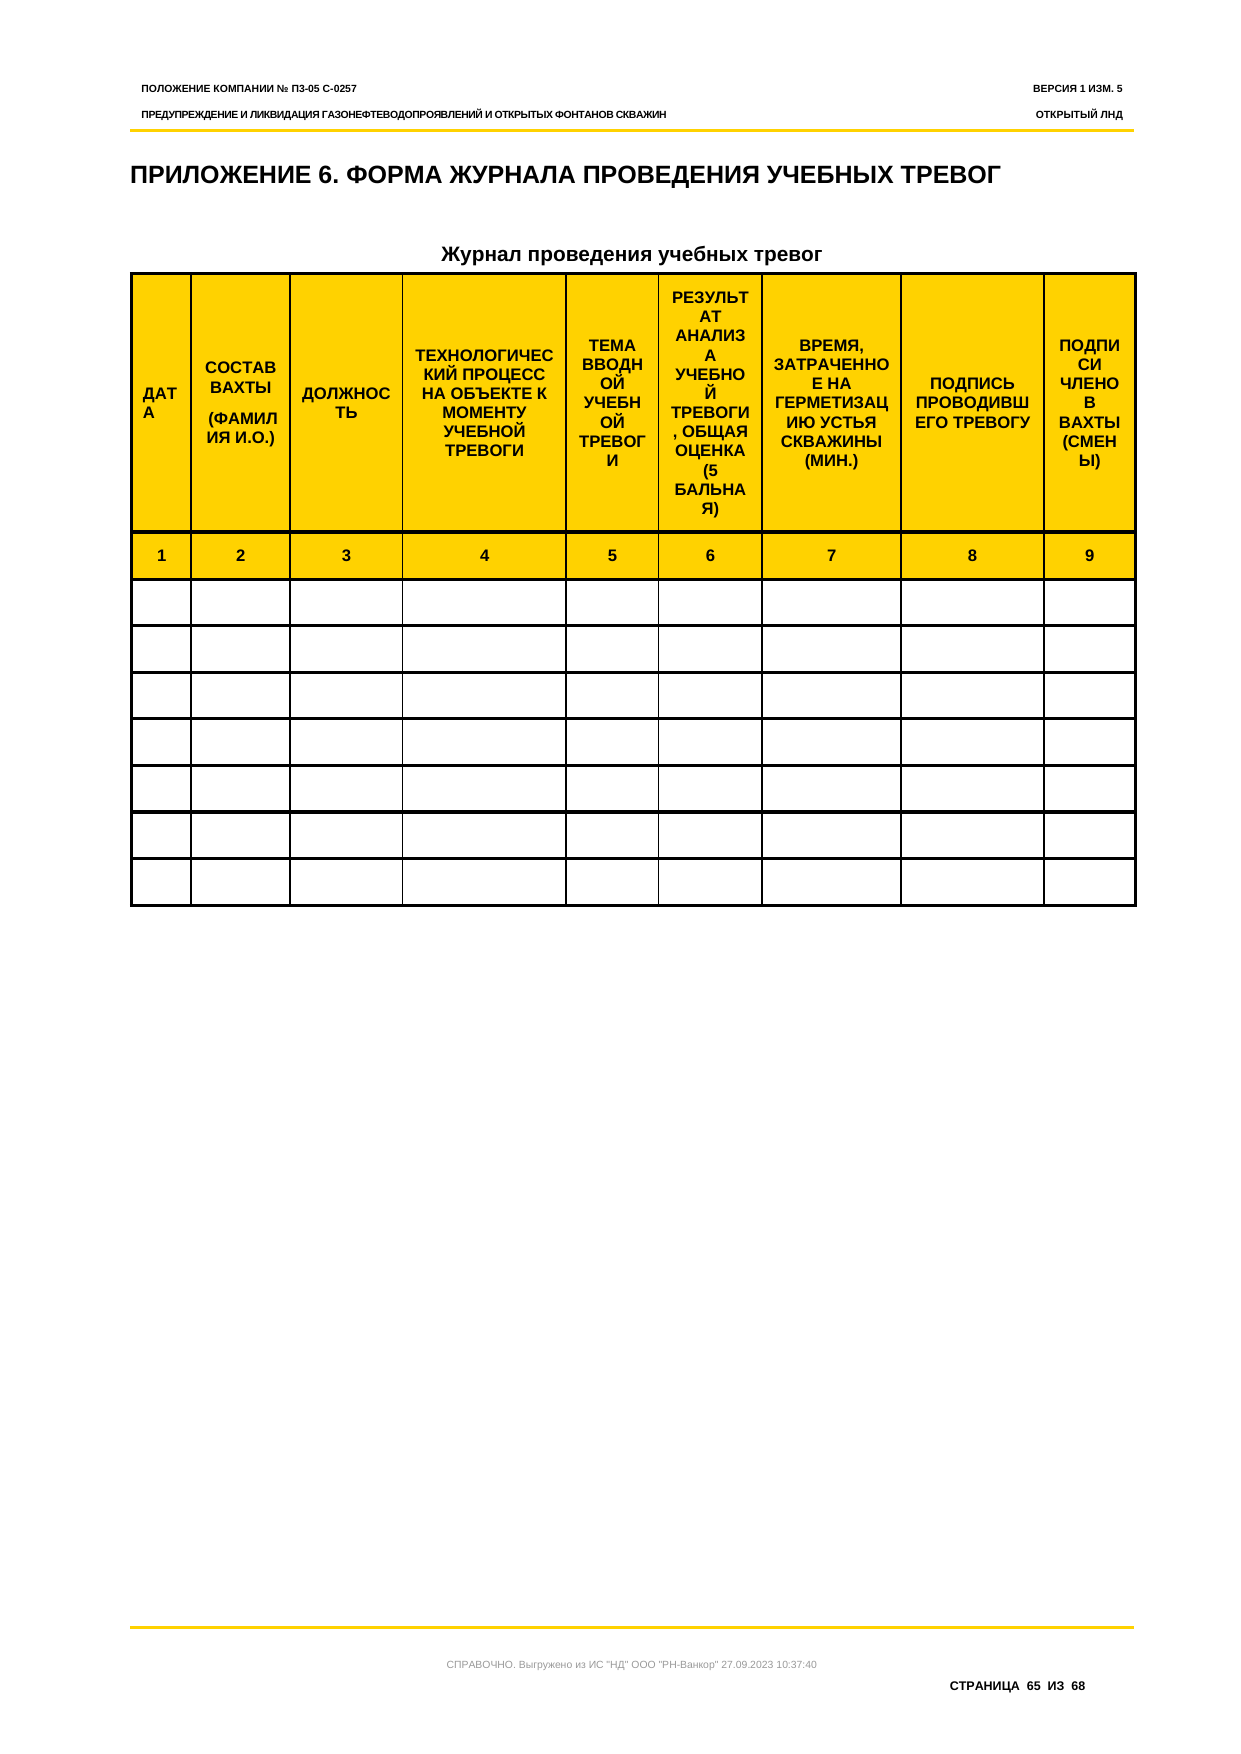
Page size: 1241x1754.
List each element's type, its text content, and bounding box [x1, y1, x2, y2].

table_cell [763, 581, 900, 624]
table_cell [659, 581, 761, 624]
table_cell [192, 674, 289, 717]
table_cell [291, 581, 402, 624]
table_cell [763, 814, 900, 857]
table_cell [403, 814, 565, 857]
table_cell [902, 581, 1043, 624]
table_cell 6 [659, 534, 761, 578]
table_cell [291, 860, 402, 903]
table_cell [133, 720, 190, 764]
table_header Время, затраченное на герметизацию устья скважины (мин.) [763, 275, 900, 530]
table_header Технологический процесс на объекте к моменту учебной тревоги [403, 275, 565, 530]
table_cell [763, 627, 900, 671]
table_cell [403, 581, 565, 624]
table_cell [902, 814, 1043, 857]
table_cell [659, 720, 761, 764]
table_cell [291, 674, 402, 717]
table_cell [192, 767, 289, 810]
table_cell [1045, 767, 1134, 810]
text ПРИЛОЖЕНИЕ 6. ФОРМА ЖУРНАЛА ПРОВЕДЕНИЯ УЧЕБНЫХ ТРЕВОГ [130, 161, 1134, 189]
table_cell [567, 627, 658, 671]
table_cell [291, 627, 402, 671]
table_cell [1045, 627, 1134, 671]
table_cell 8 [902, 534, 1043, 578]
table_cell [1045, 814, 1134, 857]
table_header Подписи членов вахты (смены) [1045, 275, 1134, 530]
table_cell [763, 720, 900, 764]
table_cell [133, 814, 190, 857]
text Журнал проведения учебных тревог [130, 242, 1134, 266]
table_cell [902, 860, 1043, 903]
table_header ДАТА [133, 275, 190, 530]
table_cell [133, 674, 190, 717]
table_cell [567, 814, 658, 857]
table_header Тема вводной учебной тревоги [567, 275, 658, 530]
table_cell [291, 767, 402, 810]
table_cell 3 [291, 534, 402, 578]
table_cell [1045, 860, 1134, 903]
table_cell [567, 767, 658, 810]
table_cell 7 [763, 534, 900, 578]
table_cell [902, 627, 1043, 671]
table_cell [403, 720, 565, 764]
table_cell 2 [192, 534, 289, 578]
table_cell [133, 627, 190, 671]
table_cell 1 [133, 534, 190, 578]
table_cell [133, 767, 190, 810]
table_cell [902, 674, 1043, 717]
table_cell [403, 627, 565, 671]
table_cell [133, 581, 190, 624]
table_cell [291, 720, 402, 764]
table_cell [567, 860, 658, 903]
table_cell [192, 720, 289, 764]
table_cell [192, 814, 289, 857]
table_cell [567, 581, 658, 624]
table_cell [567, 674, 658, 717]
table_cell 5 [567, 534, 658, 578]
table_header результат Анализа учебной тревоги, общая оценка (5 бальная) [659, 275, 761, 530]
table_cell [403, 674, 565, 717]
table_cell [902, 767, 1043, 810]
table_cell [659, 767, 761, 810]
table_cell [902, 720, 1043, 764]
table_cell [659, 860, 761, 903]
table_cell [403, 860, 565, 903]
table_cell [763, 767, 900, 810]
table_cell [133, 860, 190, 903]
table_cell [192, 581, 289, 624]
table_cell [567, 720, 658, 764]
table_cell 9 [1045, 534, 1134, 578]
table_cell [1045, 720, 1134, 764]
table_cell [659, 627, 761, 671]
table_cell [763, 674, 900, 717]
table_cell 4 [403, 534, 565, 578]
table_cell [291, 814, 402, 857]
table_header Должность [291, 275, 402, 530]
table_cell [659, 814, 761, 857]
table_cell [1045, 581, 1134, 624]
table_cell [192, 627, 289, 671]
table_cell [659, 674, 761, 717]
table_header СОСТАВ ВАХТЫ (Фамилия И.О.) [192, 275, 289, 530]
table_cell [1045, 674, 1134, 717]
table_cell [403, 767, 565, 810]
table_cell [192, 860, 289, 903]
table_header Подпись проводившего тревогу [902, 275, 1043, 530]
table_cell [763, 860, 900, 903]
